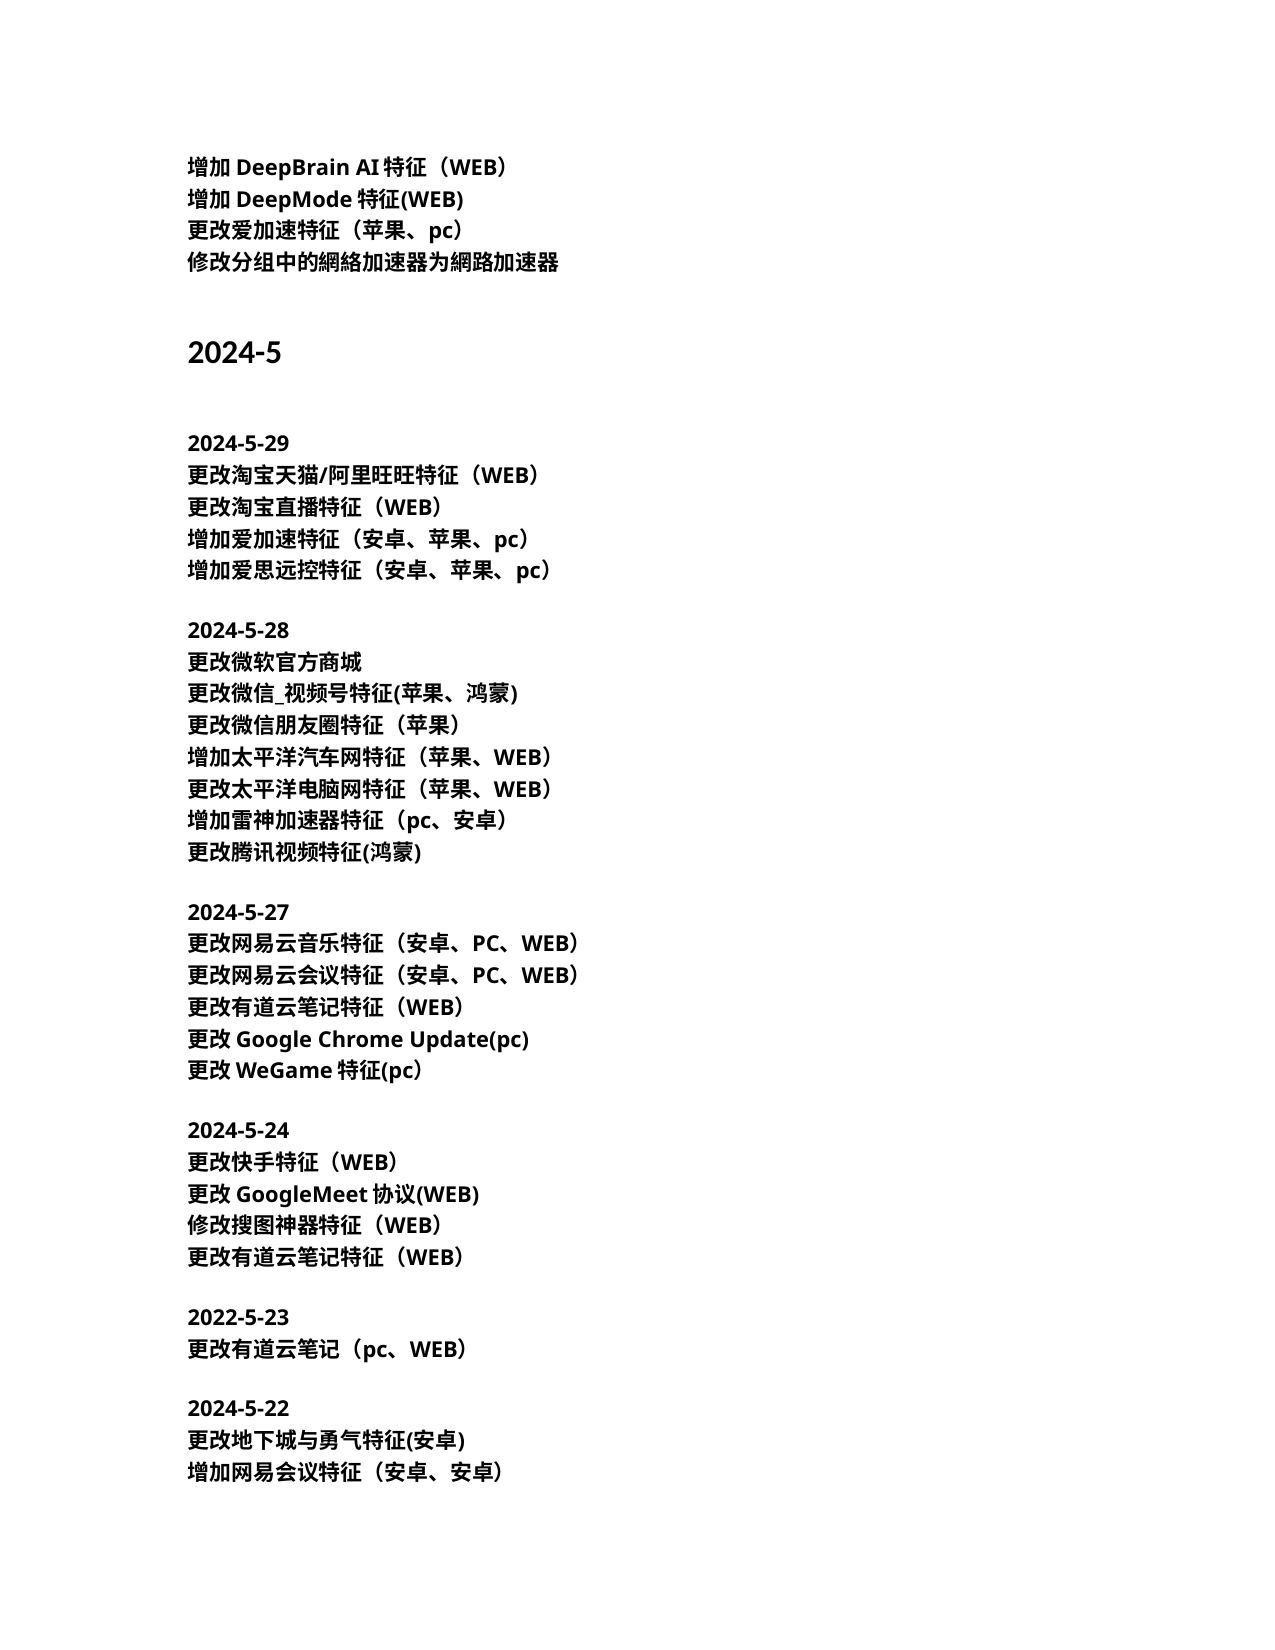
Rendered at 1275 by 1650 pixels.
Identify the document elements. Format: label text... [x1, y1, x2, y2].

text 更改微信_视频号特征(苹果、鸿蒙) [187, 676, 1087, 708]
text 更改快手特征（WEB） [187, 1145, 1087, 1177]
text 更改淘宝天猫/阿里旺旺特征（WEB） [187, 458, 1087, 490]
text 更改有道云笔记（pc、WEB） [187, 1332, 1087, 1363]
text 更改爱加速特征（苹果、pc） [187, 213, 1087, 245]
subtitle 2024-5 [187, 331, 1087, 371]
text 增加DeepBrain AI特征（WEB） [187, 150, 1087, 182]
text 增加雷神加速器特征（pc、安卓） [187, 803, 1087, 835]
text 增加DeepMode特征(WEB) [187, 182, 1087, 213]
text 更改有道云笔记特征（WEB） [187, 990, 1087, 1022]
text 增加网易会议特征（安卓、安卓） [187, 1455, 1087, 1486]
text 增加爱加速特征（安卓、苹果、pc） [187, 522, 1087, 553]
text 更改GoogleMeet协议(WEB) [187, 1177, 1087, 1208]
text 2022-5-23 [187, 1302, 1087, 1332]
text 2024-5-27 [187, 897, 1087, 926]
text 更改地下城与勇气特征(安卓) [187, 1423, 1087, 1455]
text 修改搜图神器特征（WEB） [187, 1208, 1087, 1240]
text 更改太平洋电脑网特征（苹果、WEB） [187, 772, 1087, 803]
text 更改淘宝直播特征（WEB） [187, 490, 1087, 522]
text 增加太平洋汽车网特征（苹果、WEB） [187, 740, 1087, 772]
text 更改微信朋友圈特征（苹果） [187, 708, 1087, 740]
text 增加爱思远控特征（安卓、苹果、pc） [187, 553, 1087, 585]
text 更改网易云会议特征（安卓、PC、WEB） [187, 958, 1087, 990]
text 更改腾讯视频特征(鸿蒙) [187, 835, 1087, 867]
text 修改分组中的網絡加速器为網路加速器 [187, 245, 1087, 277]
text 2024-5-29 [187, 428, 1087, 458]
text 更改WeGame特征(pc） [187, 1053, 1087, 1085]
text 更改Google Chrome Update(pc) [187, 1022, 1087, 1053]
text 更改有道云笔记特征（WEB） [187, 1240, 1087, 1272]
text 2024-5-22 [187, 1393, 1087, 1423]
text 更改网易云音乐特征（安卓、PC、WEB） [187, 926, 1087, 958]
text 2024-5-24 [187, 1115, 1087, 1145]
text 更改微软官方商城 [187, 645, 1087, 676]
text 2024-5-28 [187, 615, 1087, 645]
